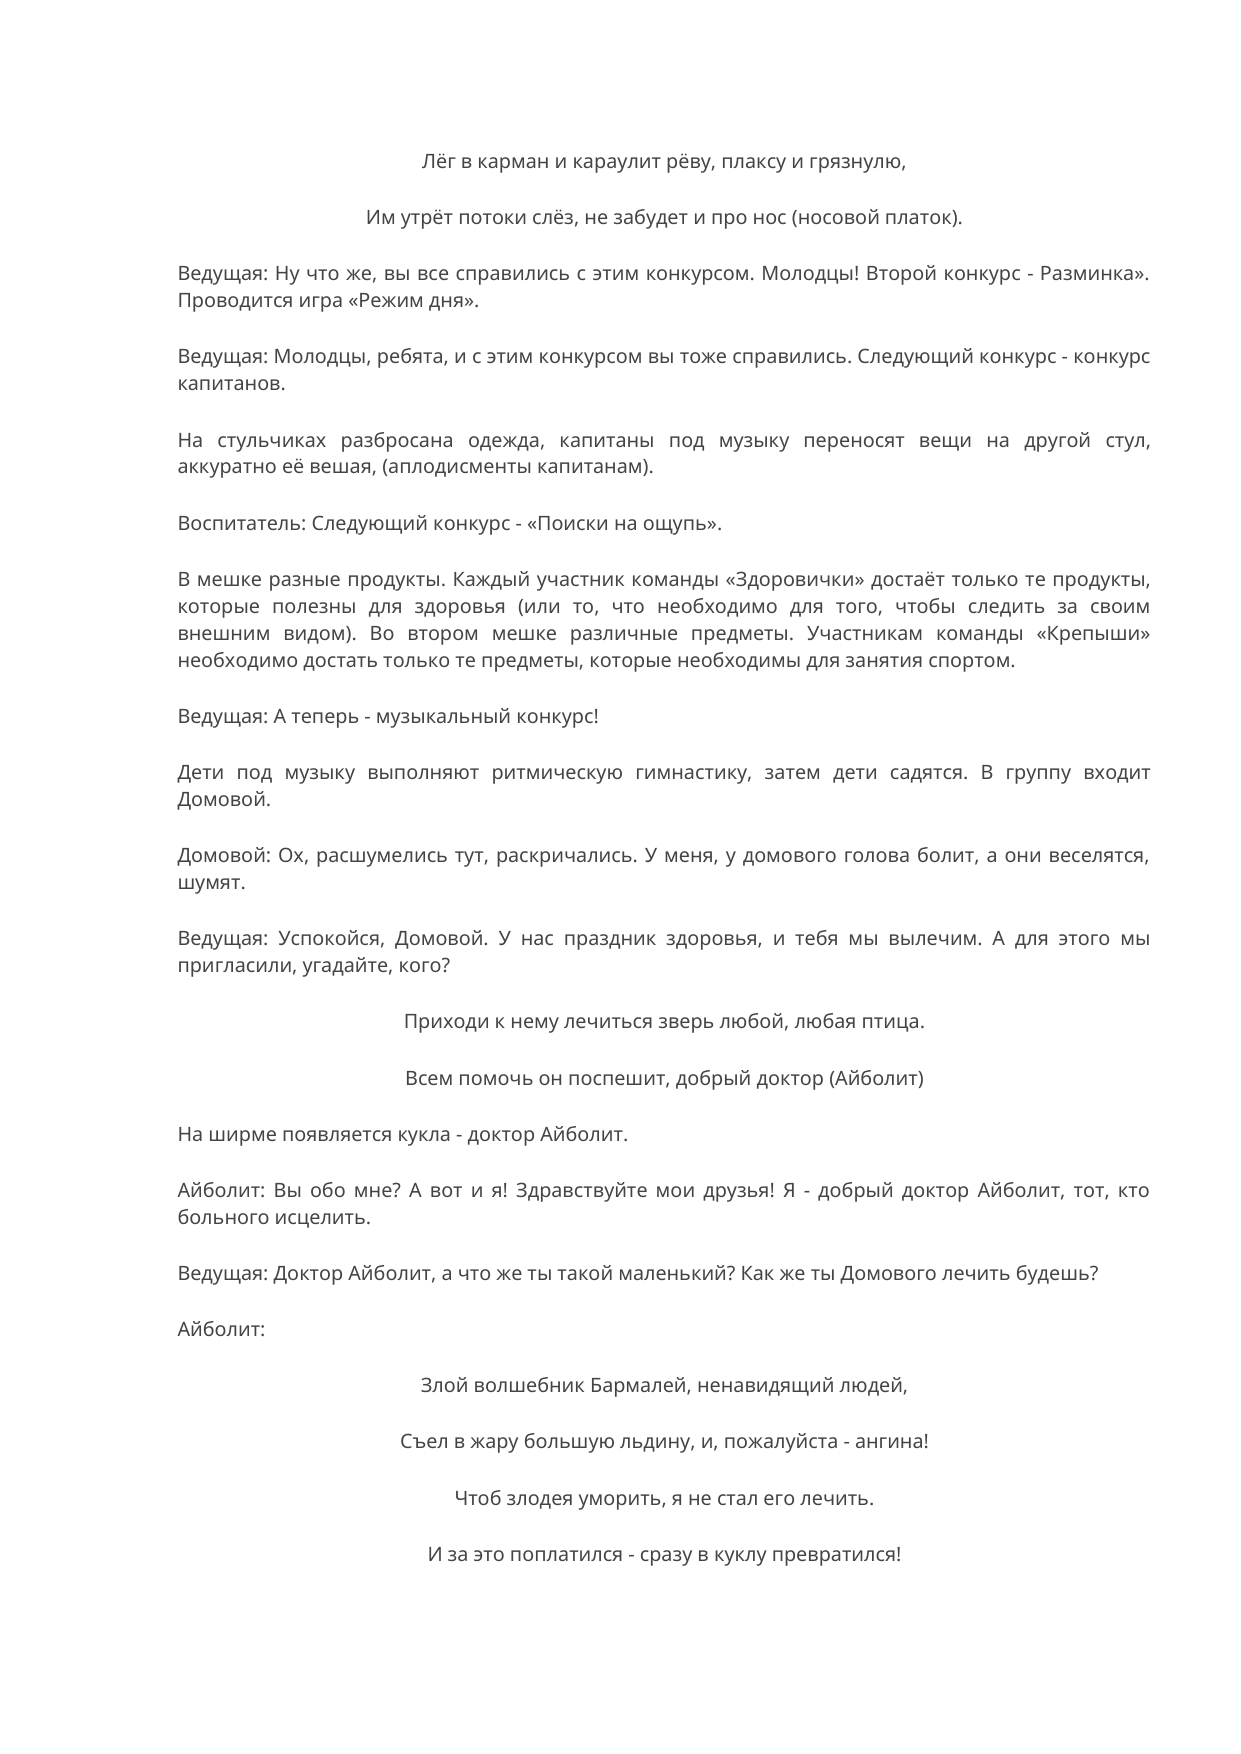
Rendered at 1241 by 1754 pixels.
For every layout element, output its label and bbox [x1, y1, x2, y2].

table_header [177, 118, 1152, 1596]
